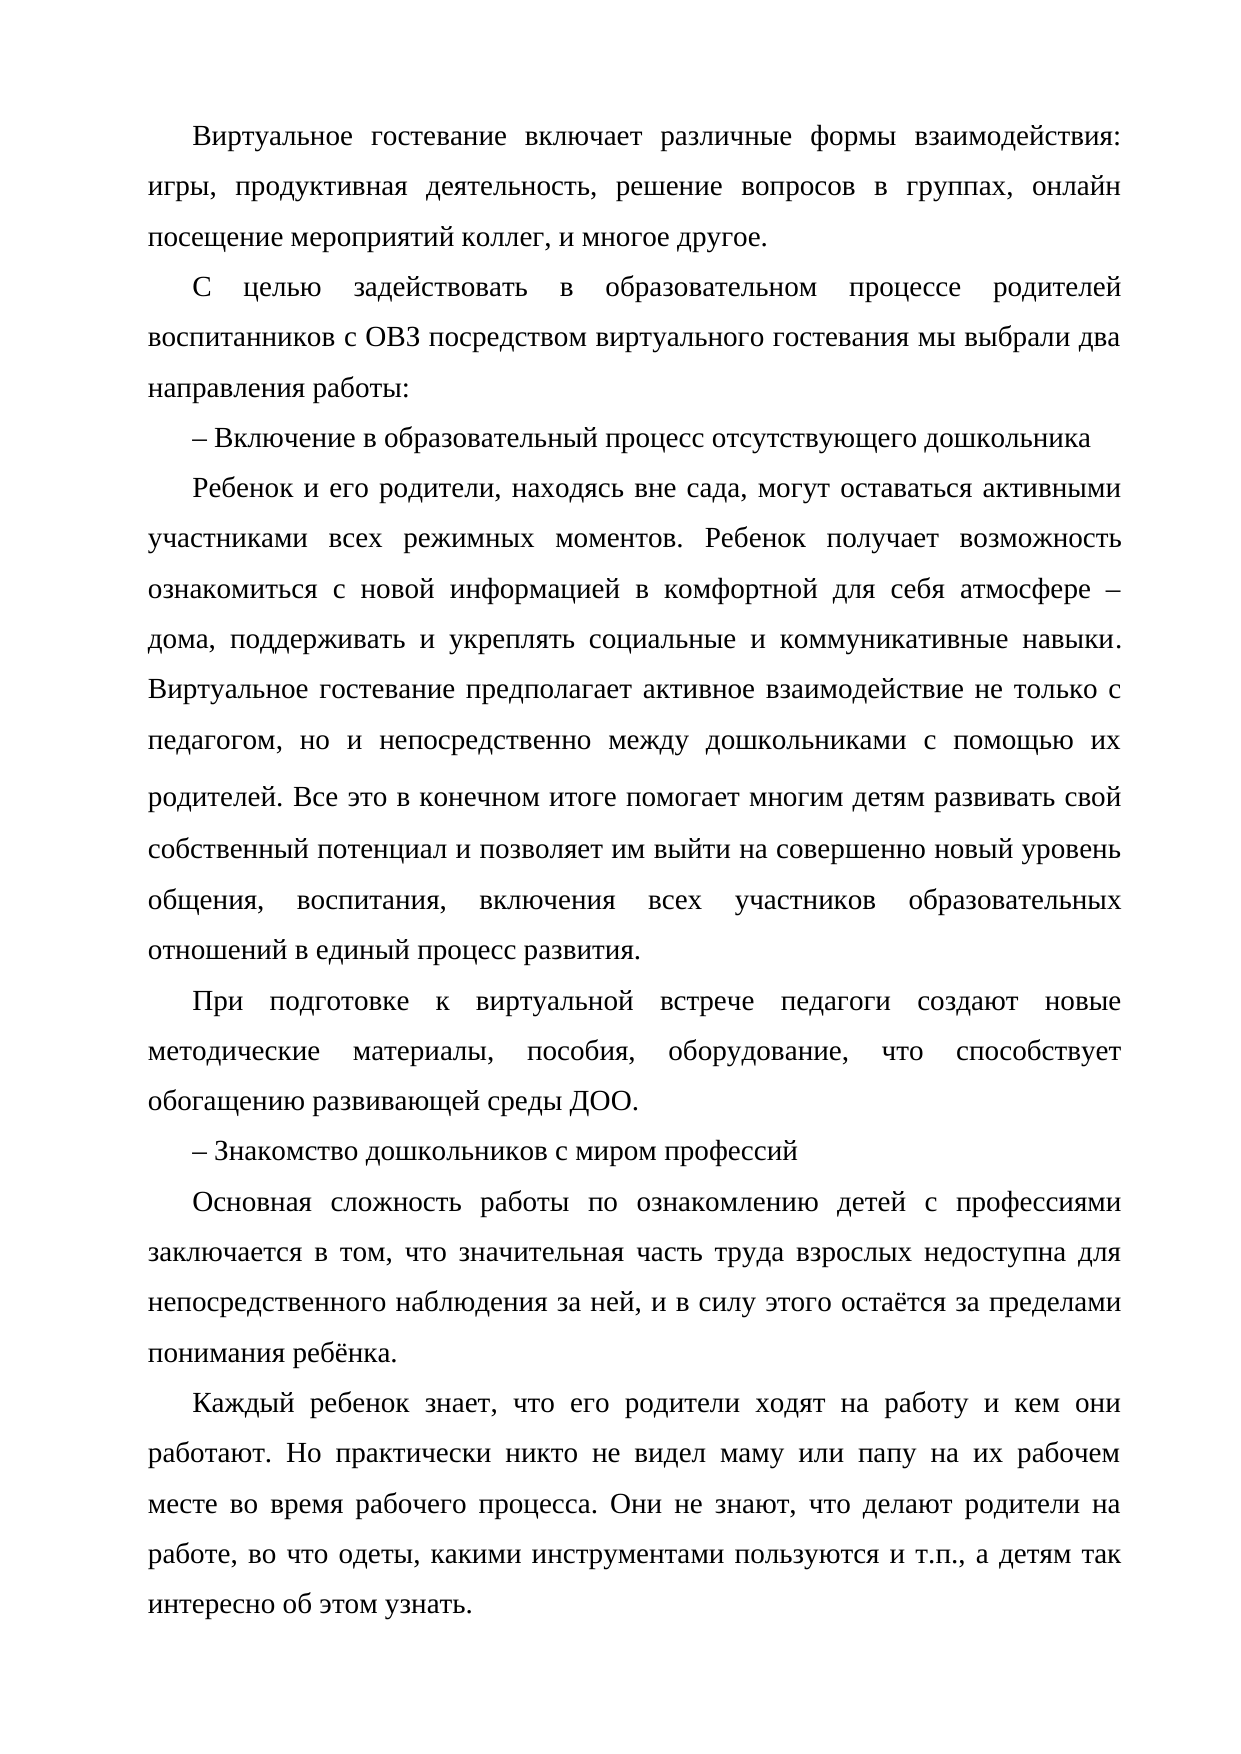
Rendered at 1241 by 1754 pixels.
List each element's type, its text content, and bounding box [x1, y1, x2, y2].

text Каждый ребенок знает, что его родители ходят на работу и кем они работают. Но практически никто не видел маму или папу на их рабочем месте во время рабочего процесса. Они не знают, что делают родители на работе, во что одеты, какими инструментами пользуются и т.п., а детям так интересно об этом узнать. [148, 1385, 1122, 1620]
text При подготовке к виртуальной встрече педагоги создают новые методические материалы, пособия, оборудование, что способствует обогащению развивающей среды ДОО. [148, 983, 1122, 1117]
text С целью задействовать в образовательном процессе родителей воспитанников с ОВЗ посредством виртуального гостевания мы выбрали два направления работы: [148, 269, 1122, 403]
text – Знакомство дошкольников с миром профессий [148, 1133, 1122, 1167]
text – Включение в образовательный процесс отсутствующего дошкольника [148, 420, 1122, 453]
text Основная сложность работы по ознакомлению детей с профессиями заключается в том, что значительная часть труда взрослых недоступна для непосредственного наблюдения за ней, и в силу этого остаётся за пределами понимания ребёнка. [148, 1184, 1122, 1368]
text Ребенок и его родители, находясь вне сада, могут оставаться активными участниками всех режимных моментов. Ребенок получает возможность ознакомиться с новой информацией в комфортной для себя атмосфере – дома, поддерживать и укреплять социальные и коммуникативные навыки. Виртуальное гостевание предполагает активное взаимодействие не только с педагогом, но и непосредственно между дошкольниками с помощью их родителей. Все это в конечном итоге помогает многим детям развивать свой собственный потенциал и позволяет им выйти на совершенно новый уровень общения, воспитания, включения всех участников образовательных отношений в единый процесс развития. [148, 470, 1122, 966]
text Виртуальное гостевание включает различные формы взаимодействия: игры, продуктивная деятельность, решение вопросов в группах, онлайн посещение мероприятий коллег, и многое другое. [148, 118, 1122, 252]
